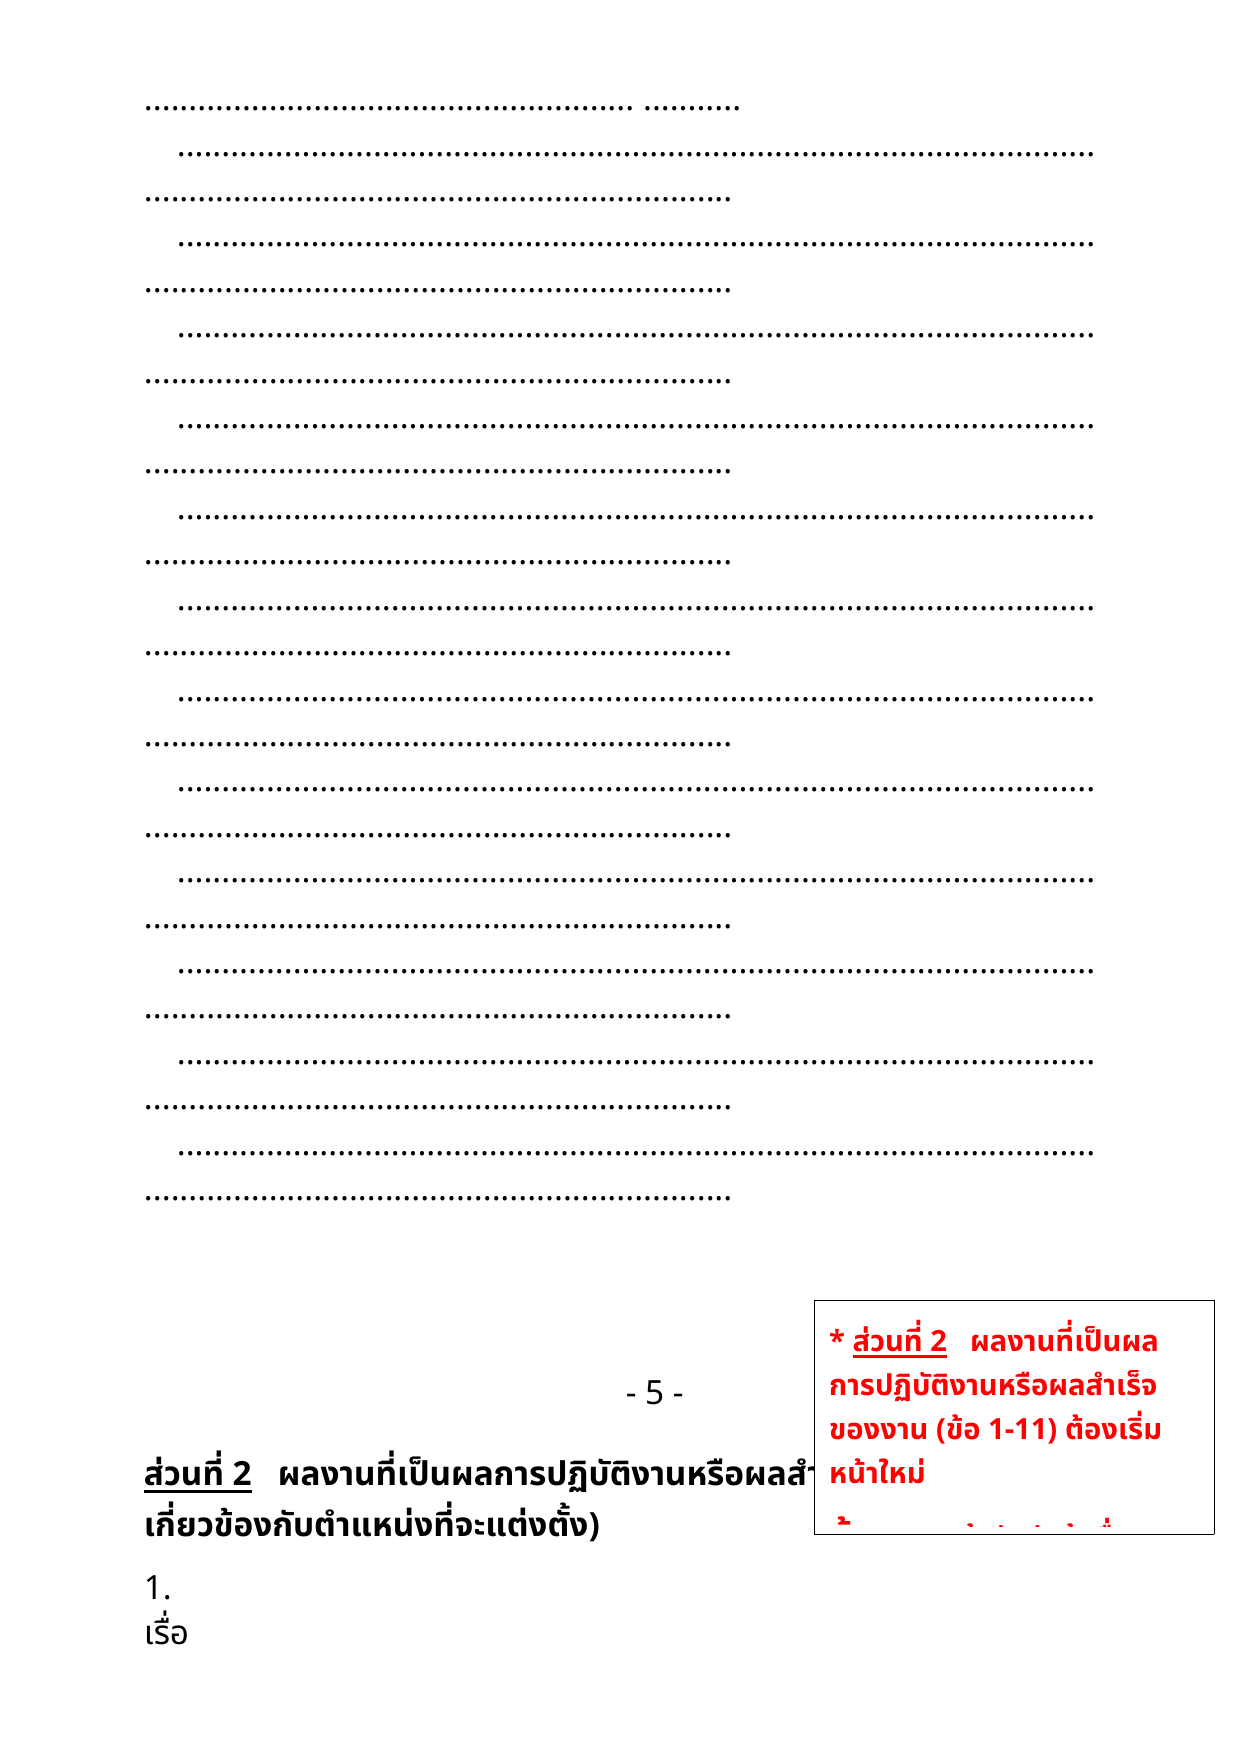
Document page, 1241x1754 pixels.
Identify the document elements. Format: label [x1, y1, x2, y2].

table_cell [133, 75, 1110, 1659]
